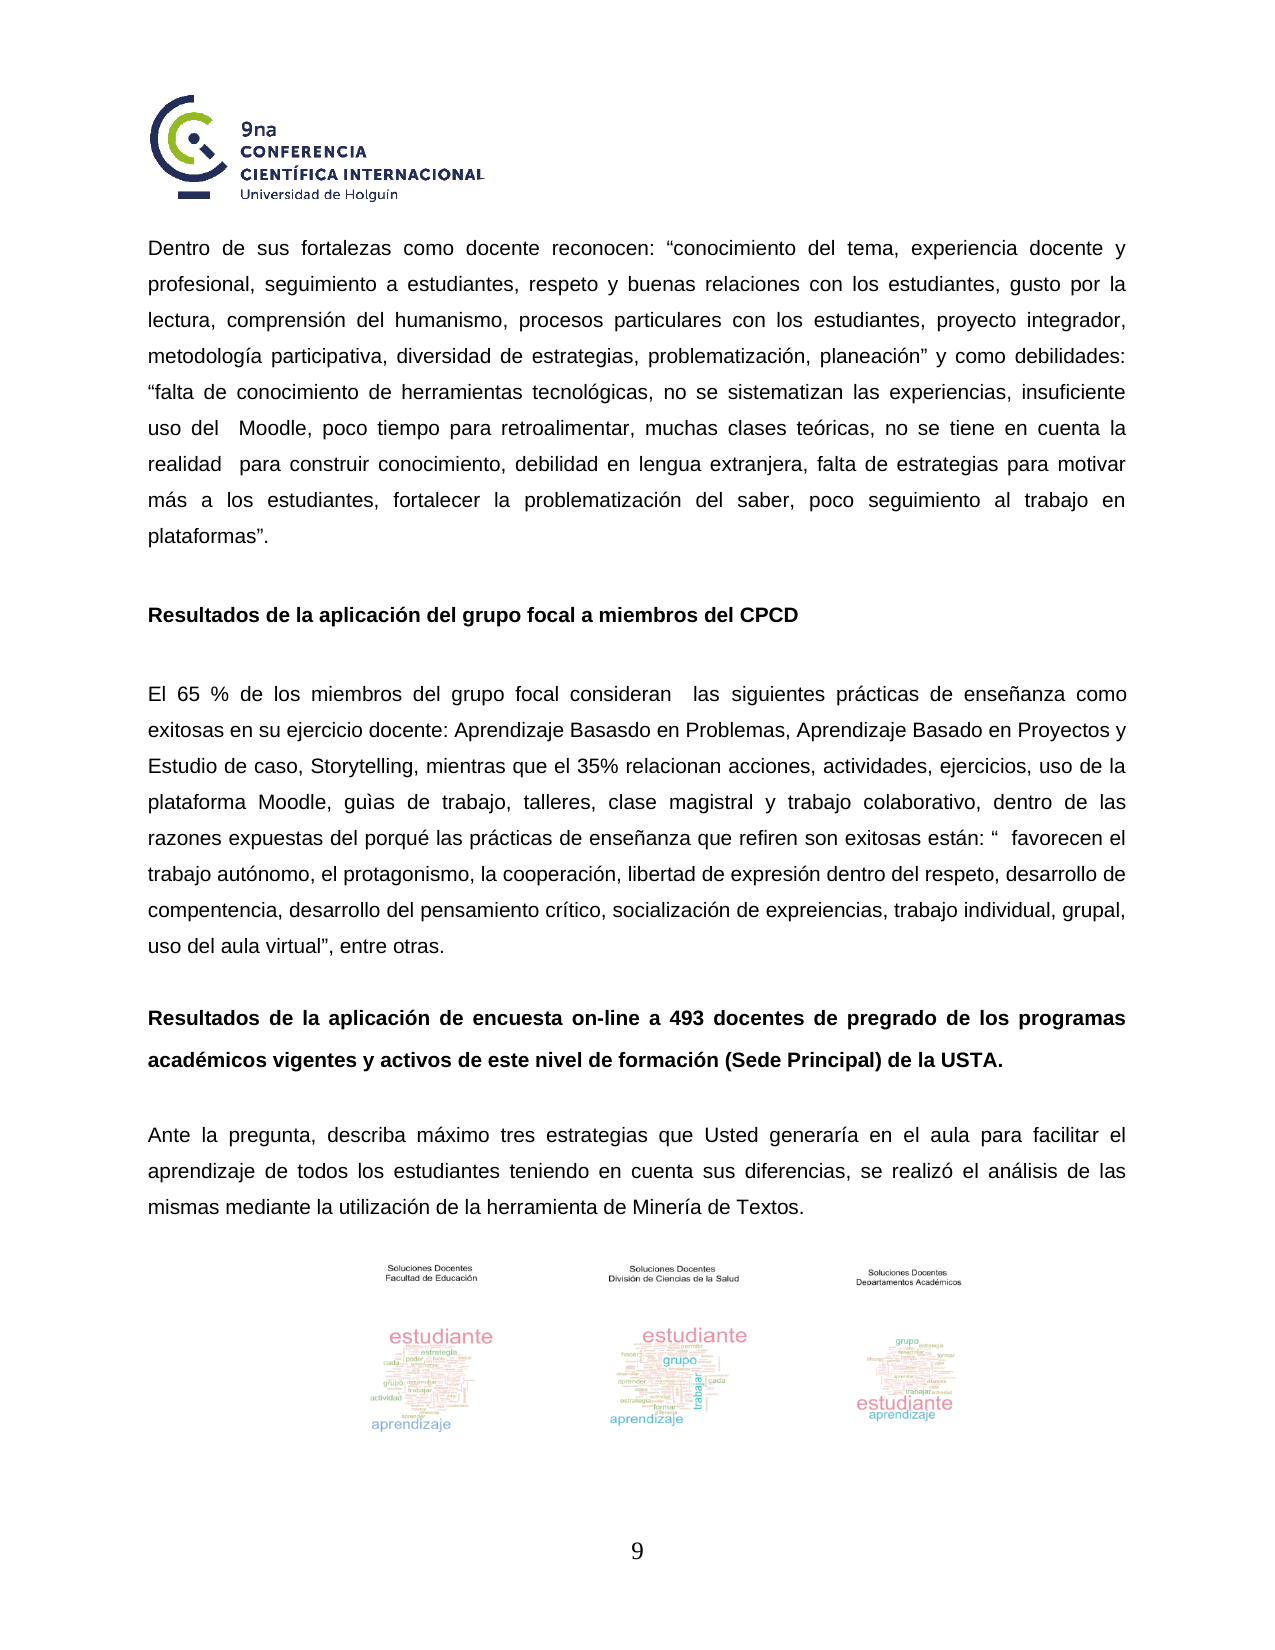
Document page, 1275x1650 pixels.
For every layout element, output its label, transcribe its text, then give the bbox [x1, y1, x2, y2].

picture [801, 1255, 1016, 1462]
picture [556, 1252, 791, 1463]
text Dentro de sus fortalezas como docente reconocen: “conocimiento del tema, experiencia docente y profesional, seguimiento a estudiantes, respeto y buenas relaciones con los estudiantes, gusto por la lectura, comprensión del humanismo, procesos particulares con los estudiantes, proyecto integrador, metodología participativa, diversidad de estrategias, problematización, planeación” y como debilidades: “falta de conocimiento de herramientas tecnológicas, no se sistematizan las experiencias, insuficiente uso del Moodle, poco tiempo para retroalimentar, muchas clases teóricas, no se tiene en cuenta la realidad para construir conocimiento, debilidad en lengua extranjera, falta de estrategias para motivar más a los estudiantes, fortalecer la problematización del saber, poco seguimiento al trabajo en plataformas”. [148, 236, 1127, 548]
text Resultados de la aplicación de encuesta on-line a 493 docentes de pregrado de los programas académicos vigentes y activos de este nivel de formación (Sede Principal) de la USTA. [148, 1005, 1127, 1072]
text Resultados de la aplicación del grupo focal a miembros del CPCD [148, 603, 1127, 627]
picture [144, 86, 486, 206]
text Ante la pregunta, describa máximo tres estrategias que Usted generaría en el aula para facilitar el aprendizaje de todos los estudiantes teniendo en cuenta sus diferencias, se realizó el análisis de las mismas mediante la utilización de la herramienta de Minería de Textos. [148, 1123, 1127, 1218]
text El 65 % de los miembros del grupo focal consideran las siguientes prácticas de enseñanza como exitosas en su ejercicio docente: Aprendizaje Basasdo en Problemas, Aprendizaje Basado en Proyectos y Estudio de caso, Storytelling, mientras que el 35% relacionan acciones, actividades, ejercicios, uso de la plataforma Moodle, guìas de trabajo, talleres, clase magistral y trabajo colaborativo, dentro de las razones expuestas del porqué las prácticas de enseñanza que refiren son exitosas están: “ favorecen el trabajo autónomo, el protagonismo, la cooperación, libertad de expresión dentro del respeto, desarrollo de compentencia, desarrollo del pensamiento crítico, socialización de expreiencias, trabajo individual, grupal, uso del aula virtual”, entre otras. [148, 682, 1127, 957]
picture [315, 1250, 547, 1466]
